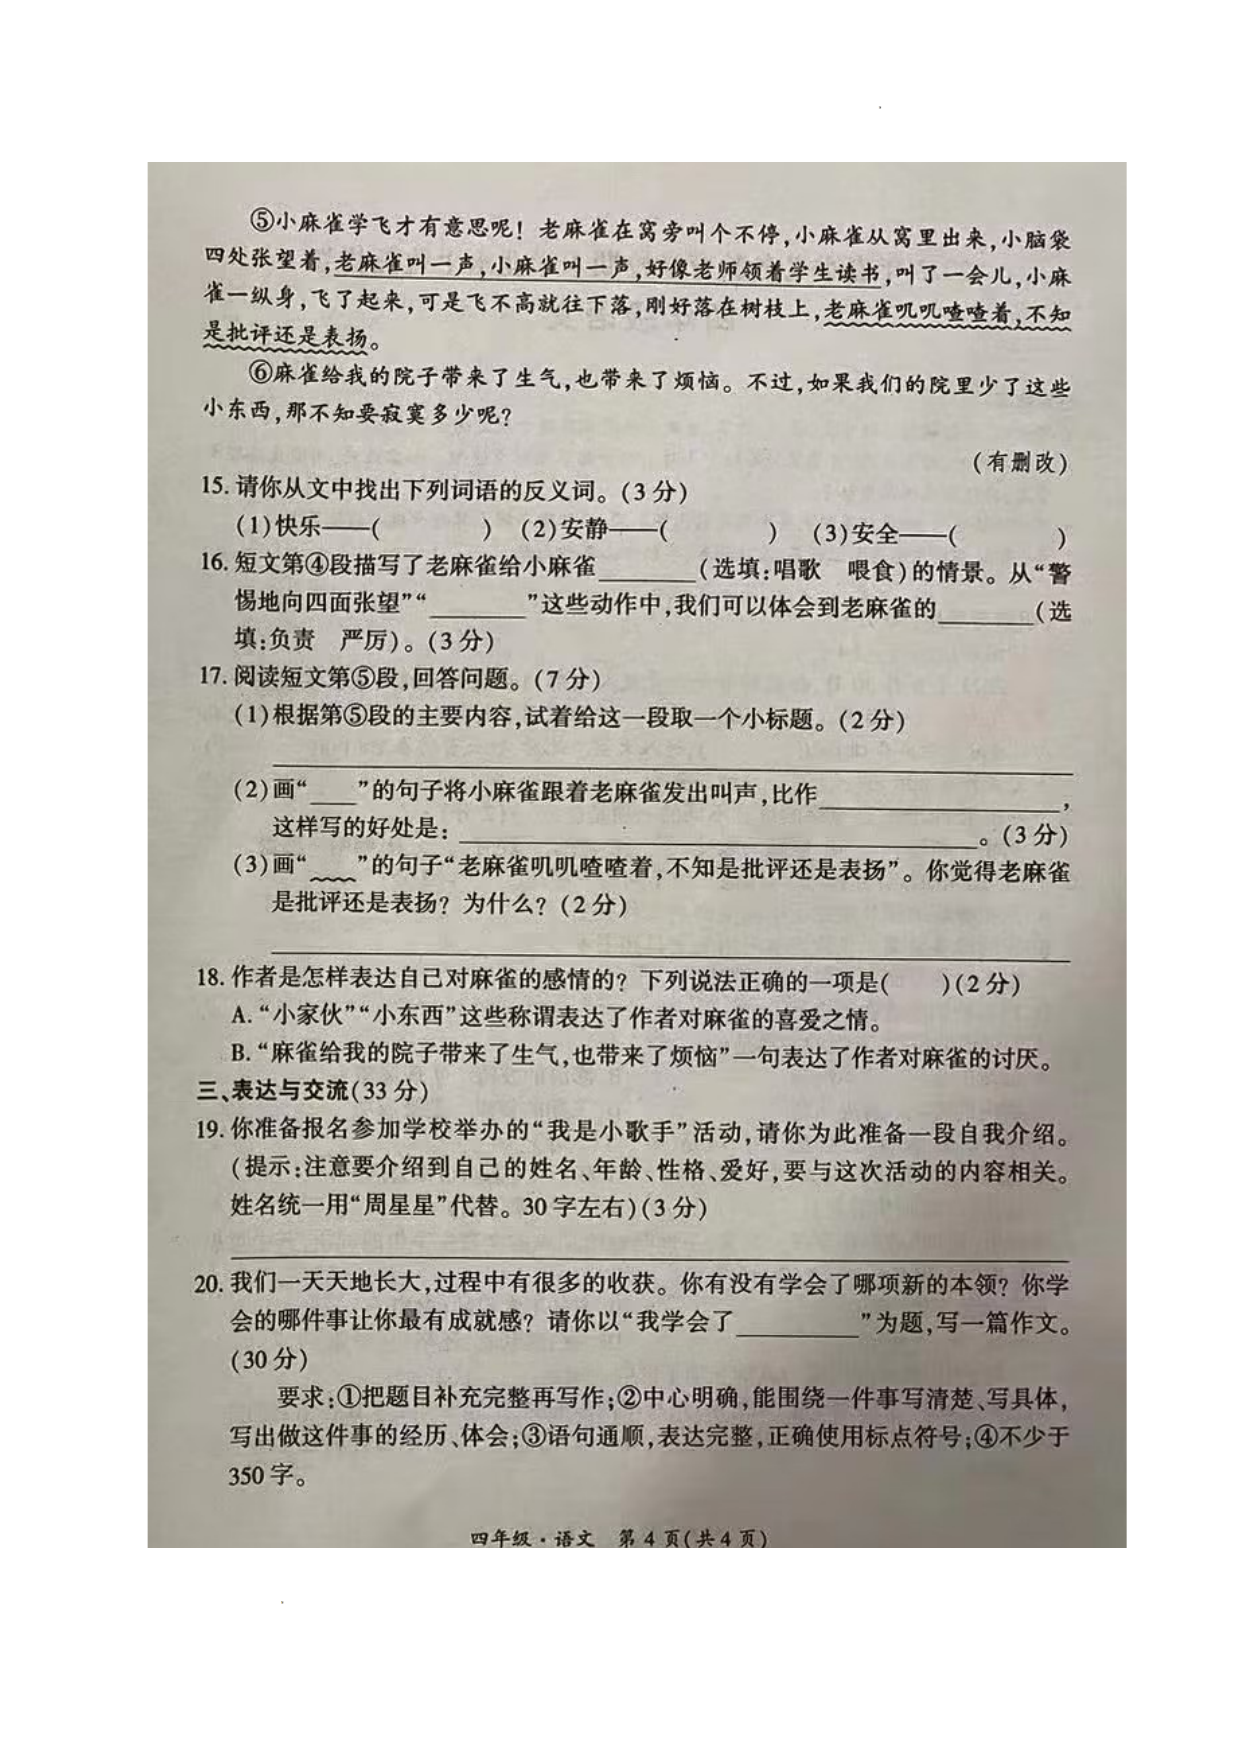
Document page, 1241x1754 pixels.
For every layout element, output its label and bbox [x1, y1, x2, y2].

picture [147, 162, 1127, 1548]
